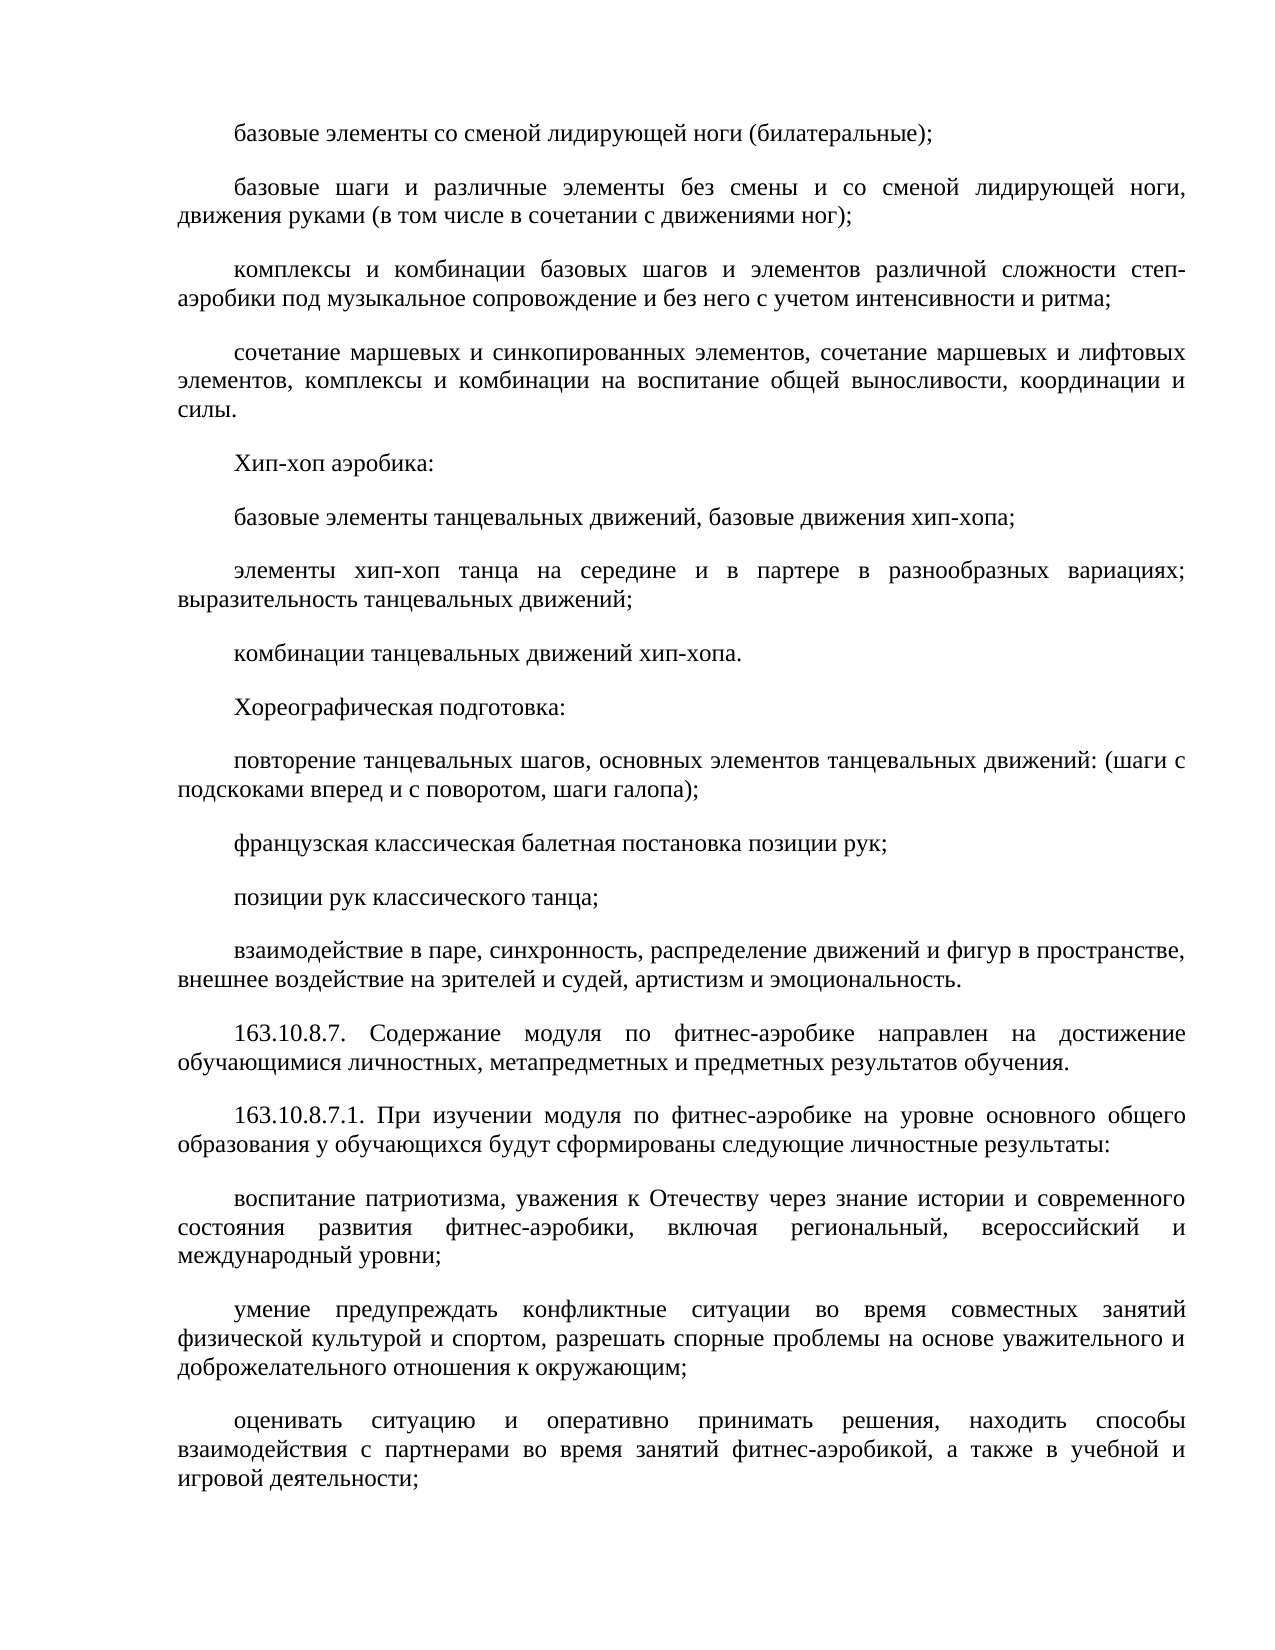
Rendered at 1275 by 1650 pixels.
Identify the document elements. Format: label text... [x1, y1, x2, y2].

text комбинации танцевальных движений хип-хопа. [177, 638, 1186, 667]
text французская классическая балетная постановка позиции рук; [177, 828, 1186, 857]
text комплексы и комбинации базовых шагов и элементов различной сложности степ-аэробики под музыкальное сопровождение и без него с учетом интенсивности и ритма; [177, 254, 1186, 312]
text базовые элементы со сменой лидирующей ноги (билатеральные); [177, 118, 1186, 147]
text позиции рук классического танца; [177, 882, 1186, 911]
text оценивать ситуацию и оперативно принимать решения, находить способы взаимодействия с партнерами во время занятий фитнес-аэробикой, а также в учебной и игровой деятельности; [177, 1406, 1186, 1492]
text воспитание патриотизма, уважения к Отечеству через знание истории и современного состояния развития фитнес-аэробики, включая региональный, всероссийский и международный уровни; [177, 1183, 1186, 1269]
text взаимодействие в паре, синхронность, распределение движений и фигур в пространстве, внешнее воздействие на зрителей и судей, артистизм и эмоциональность. [177, 936, 1186, 993]
text повторение танцевальных шагов, основных элементов танцевальных движений: (шаги с подскоками вперед и с поворотом, шаги галопа); [177, 746, 1186, 803]
text Хип-хоп аэробика: [177, 448, 1186, 477]
text сочетание маршевых и синкопированных элементов, сочетание маршевых и лифтовых элементов, комплексы и комбинации на воспитание общей выносливости, координации и силы. [177, 337, 1186, 423]
text Хореографическая подготовка: [177, 692, 1186, 721]
text элементы хип-хоп танца на середине и в партере в разнообразных вариациях; выразительность танцевальных движений; [177, 556, 1186, 613]
text умение предупреждать конфликтные ситуации во время совместных занятий физической культурой и спортом, разрешать спорные проблемы на основе уважительного и доброжелательного отношения к окружающим; [177, 1294, 1186, 1381]
text базовые элементы танцевальных движений, базовые движения хип-хопа; [177, 502, 1186, 531]
text базовые шаги и различные элементы без смены и со сменой лидирующей ноги, движения руками (в том числе в сочетании с движениями ног); [177, 172, 1186, 229]
text 163.10.8.7. Содержание модуля по фитнес-аэробике направлен на достижение обучающимися личностных, метапредметных и предметных результатов обучения. [177, 1018, 1186, 1076]
text 163.10.8.7.1. При изучении модуля по фитнес-аэробике на уровне основного общего образования у обучающихся будут сформированы следующие личностные результаты: [177, 1101, 1186, 1158]
